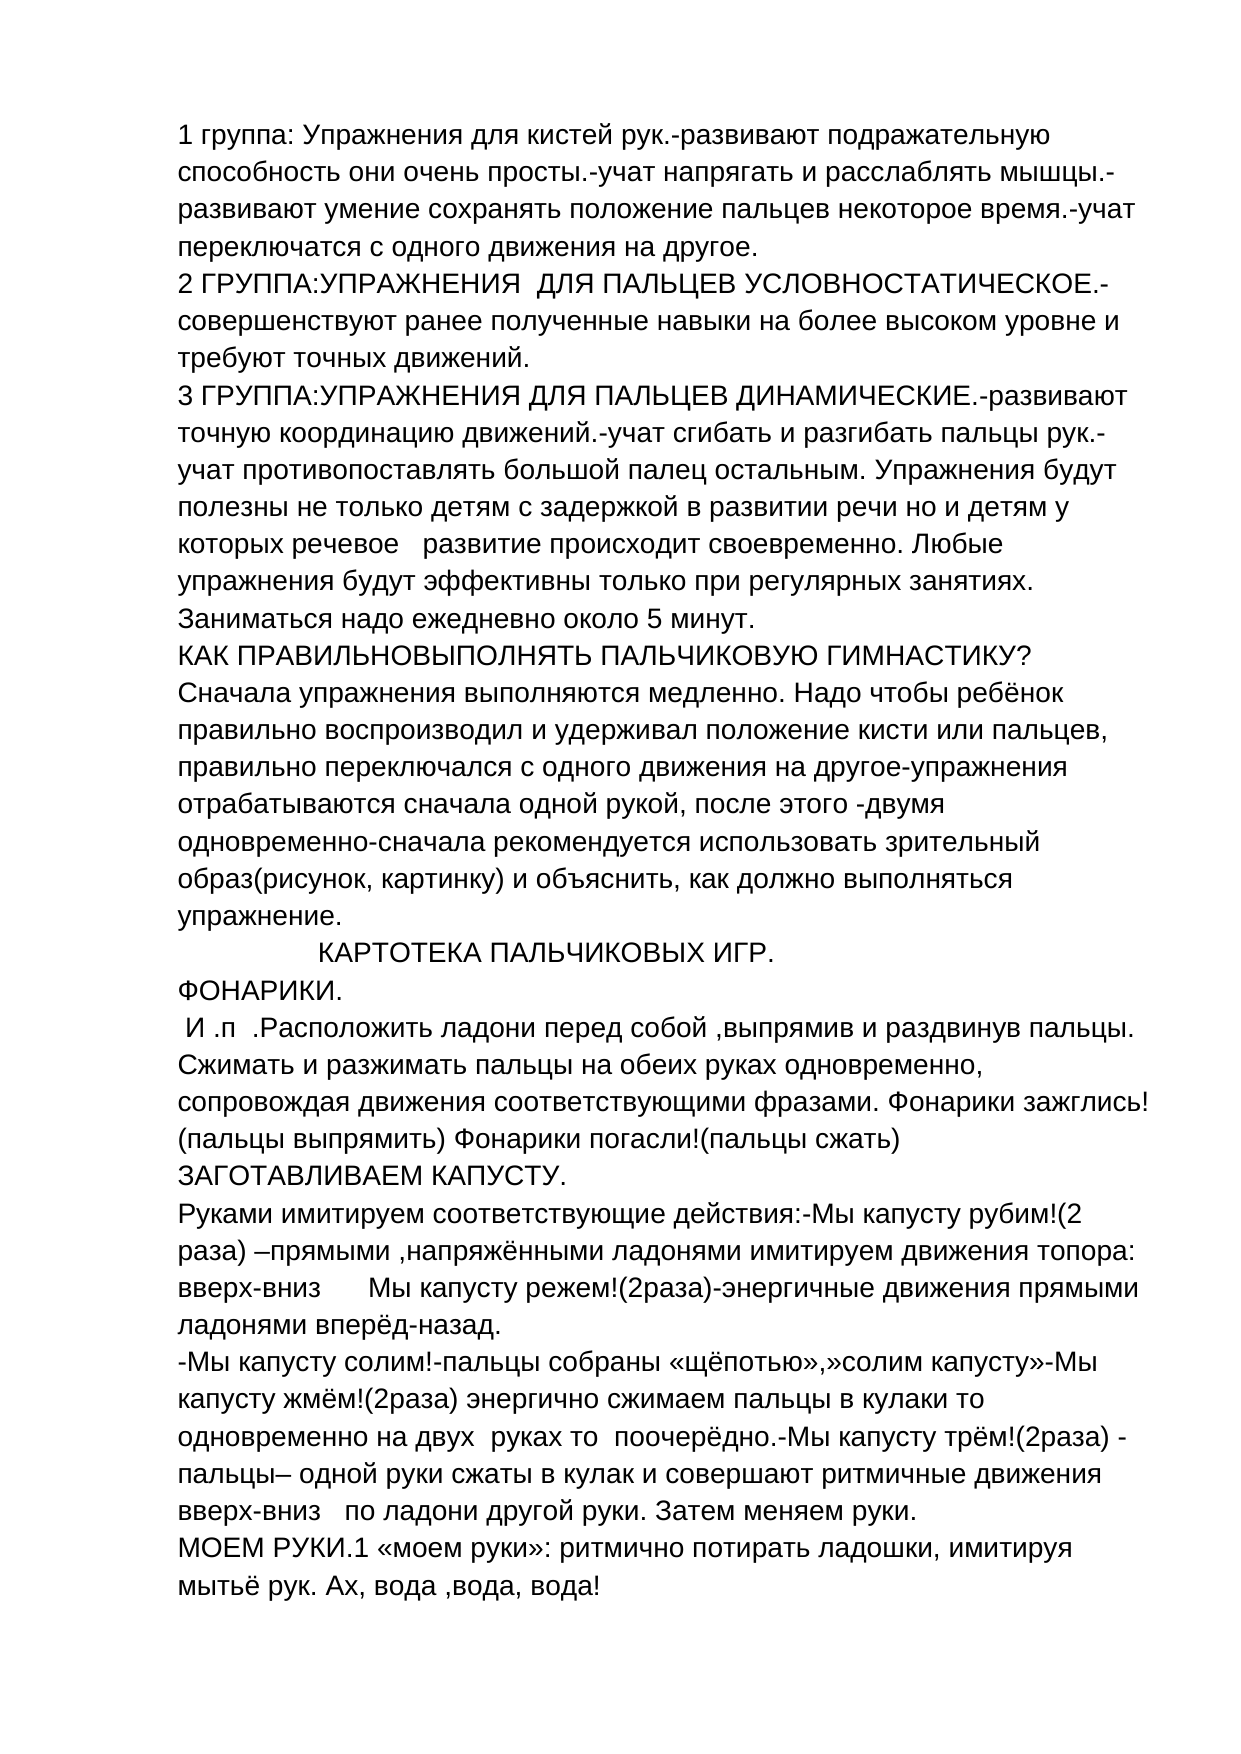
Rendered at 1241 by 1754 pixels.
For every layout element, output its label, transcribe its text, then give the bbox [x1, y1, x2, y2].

text И .п .Расположить ладони перед собой ,выпрямив и раздвинув пальцы. Сжимать и разжимать пальцы на обеих руках одновременно, сопровождая движения соответствующими фразами. Фонарики зажглись! (пальцы выпрямить) Фонарики погасли!(пальцы сжать) [177, 1011, 1152, 1154]
text ФОНАРИКИ. [177, 973, 1152, 1006]
text 1 группа: Упражнения для кистей рук.-развивают подражательную способность они очень просты.-учат напрягать и расслаблять мышцы.-развивают умение сохранять положение пальцев некоторое время.-учат переключатся с одного движения на другое. [177, 118, 1152, 262]
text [177, 1197, 1152, 1601]
text 2 ГРУППА:УПРАЖНЕНИЯ ДЛЯ ПАЛЬЦЕВ УСЛОВНОСТАТИЧЕСКОЕ.-совершенствуют ранее полученные навыки на более высоком уровне и требуют точных движений. 3 ГРУППА:УПРАЖНЕНИЯ ДЛЯ ПАЛЬЦЕВ ДИНАМИЧЕСКИЕ.-развивают точную координацию движений.-учат сгибать и разгибать пальцы рук.-учат противопоставлять большой палец остальным. Упражнения будут полезны не только детям с задержкой в развитии речи но и детям у которых речевое развитие происходит своевременно. Любые упражнения будут эффективны только при регулярных занятиях. Заниматься надо ежедневно около 5 минут. [177, 267, 1152, 634]
text Сначала упражнения выполняются медленно. Надо чтобы ребёнок правильно воспроизводил и удерживал положение кисти или пальцев, правильно переключался с одного движения на другое-упражнения отрабатываются сначала одной рукой, после этого -двумя одновременно-сначала рекомендуется использовать зрительный образ(рисунок, картинку) и объяснить, как должно выполняться упражнение. КАРТОТЕКА ПАЛЬЧИКОВЫХ ИГР. [177, 676, 1152, 969]
text ЗАГОТАВЛИВАЕМ КАПУСТУ. [177, 1159, 1152, 1192]
text КАК ПРАВИЛЬНОВЫПОЛНЯТЬ ПАЛЬЧИКОВУЮ ГИМНАСТИКУ? [177, 639, 1152, 671]
